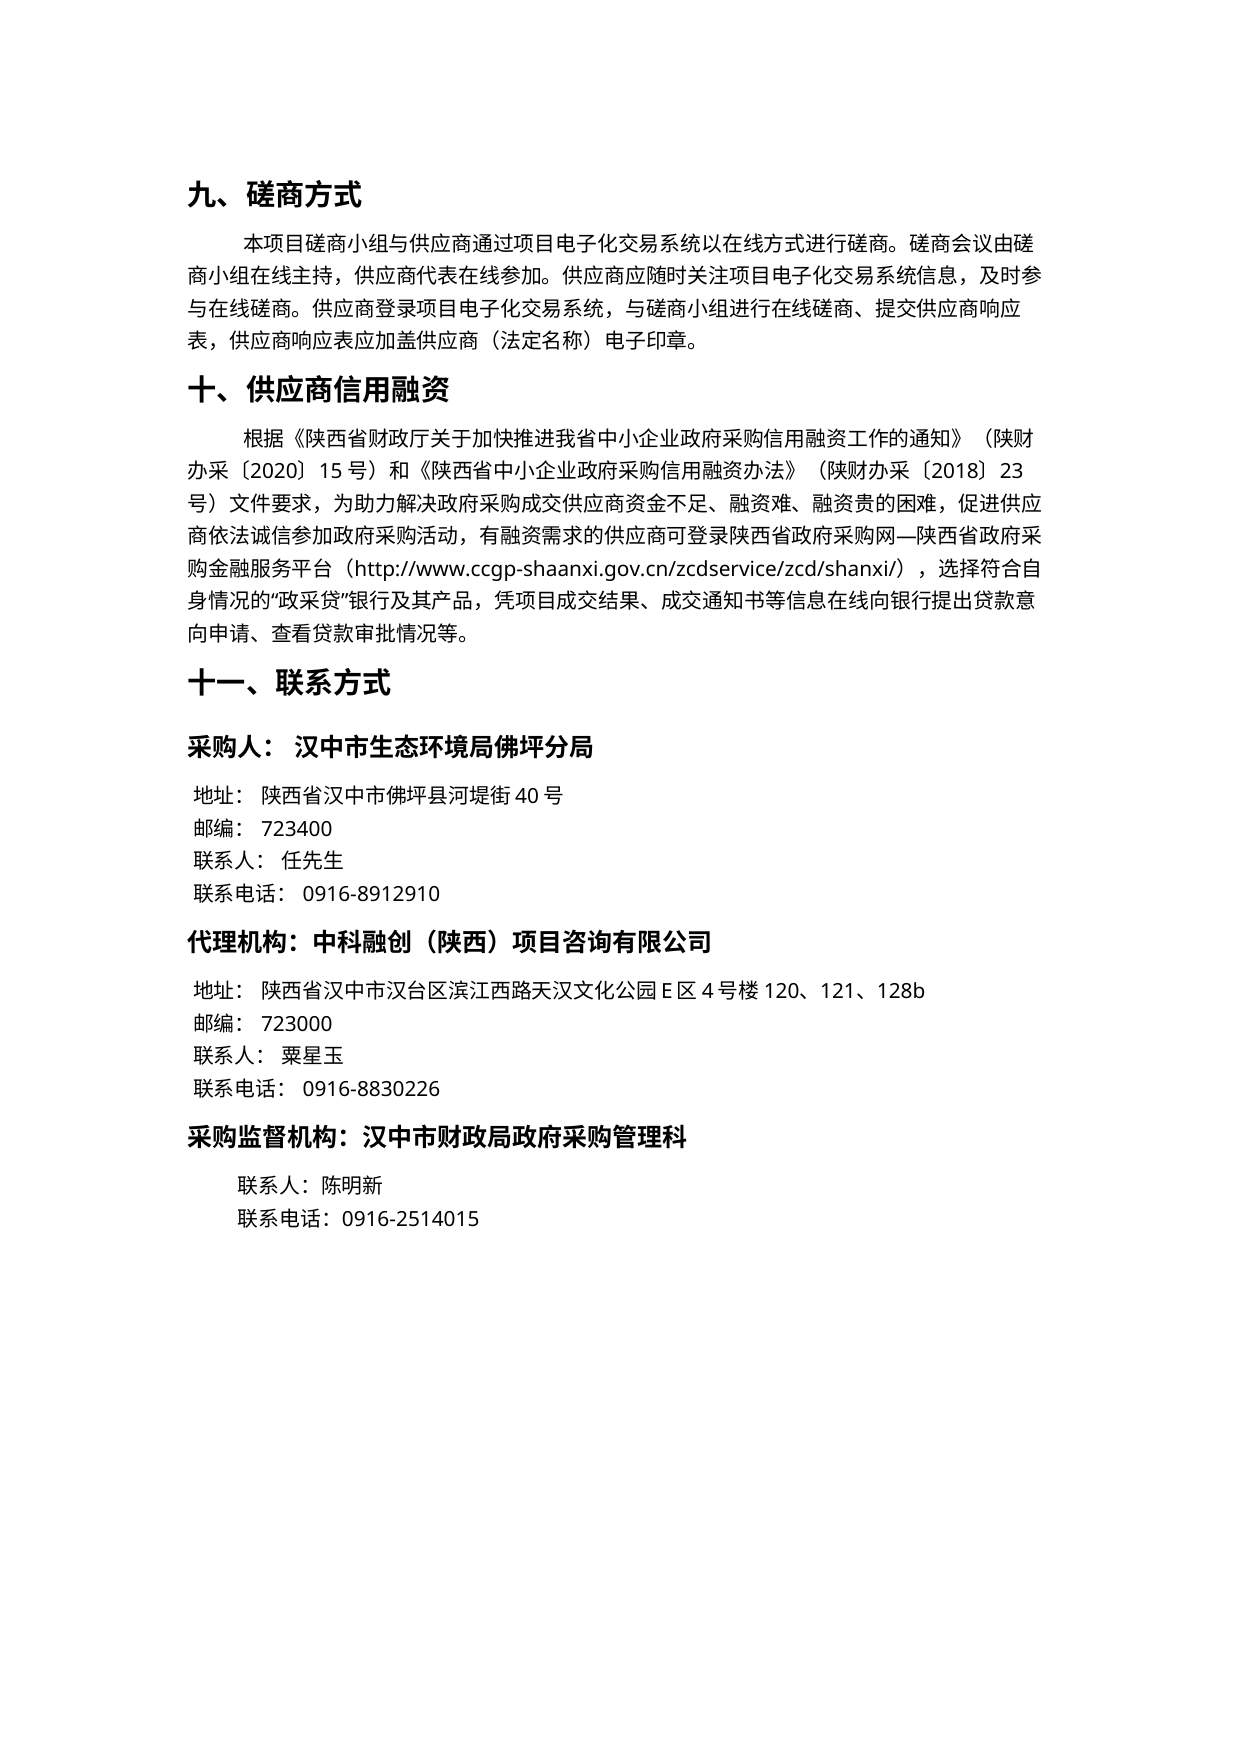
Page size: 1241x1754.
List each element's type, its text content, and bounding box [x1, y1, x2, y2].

text 联系人： 粟星玉 [187, 1039, 1053, 1072]
text 采购监督机构：汉中市财政局政府采购管理科 [187, 1104, 1053, 1169]
text 十、供应商信用融资 [187, 357, 1053, 422]
text 联系电话： 0916-8830226 [187, 1072, 1053, 1104]
text 邮编： 723400 [187, 812, 1053, 844]
text 代理机构：中科融创（陕西）项目咨询有限公司 [187, 909, 1053, 974]
text 联系电话：0916-2514015 [187, 1202, 1053, 1234]
text 本项目磋商小组与供应商通过项目电子化交易系统以在线方式进行磋商。磋商会议由磋商小组在线主持，供应商代表在线参加。供应商应随时关注项目电子化交易系统信息，及时参与在线磋商。供应商登录项目电子化交易系统，与磋商小组进行在线磋商、提交供应商响应表，供应商响应表应加盖供应商（法定名称）电子印章。 [187, 227, 1053, 357]
text 地址： 陕西省汉中市汉台区滨江西路天汉文化公园E区4号楼120、121、128b [187, 974, 1053, 1007]
text 联系电话： 0916-8912910 [187, 877, 1053, 909]
text 十一、联系方式 [187, 649, 1053, 714]
text 地址： 陕西省汉中市佛坪县河堤街40号 [187, 779, 1053, 812]
text 邮编： 723000 [187, 1007, 1053, 1039]
text 联系人：陈明新 [187, 1169, 1053, 1202]
text 联系人： 任先生 [187, 844, 1053, 877]
text 根据《陕西省财政厅关于加快推进我省中小企业政府采购信用融资工作的通知》（陕财办采〔2020〕15 号）和《陕西省中小企业政府采购信用融资办法》（陕财办采〔2018〕23 号）文件要求，为助力解决政府采购成交供应商资金不足、融资难、融资贵的困难，促进供应商依法诚信参加政府采购活动，有融资需求的供应商可登录陕西省政府采购网—陕西省政府采购金融服务平台（http://www.ccgp-shaanxi.gov.cn/zcdservice/zcd/shanxi/），选择符合自身情况的“政采贷”银行及其产品，凭项目成交结果、成交通知书等信息在线向银行提出贷款意向申请、查看贷款审批情况等。 [187, 422, 1053, 649]
text 九、磋商方式 [187, 162, 1053, 227]
text 采购人： 汉中市生态环境局佛坪分局 [187, 714, 1053, 779]
